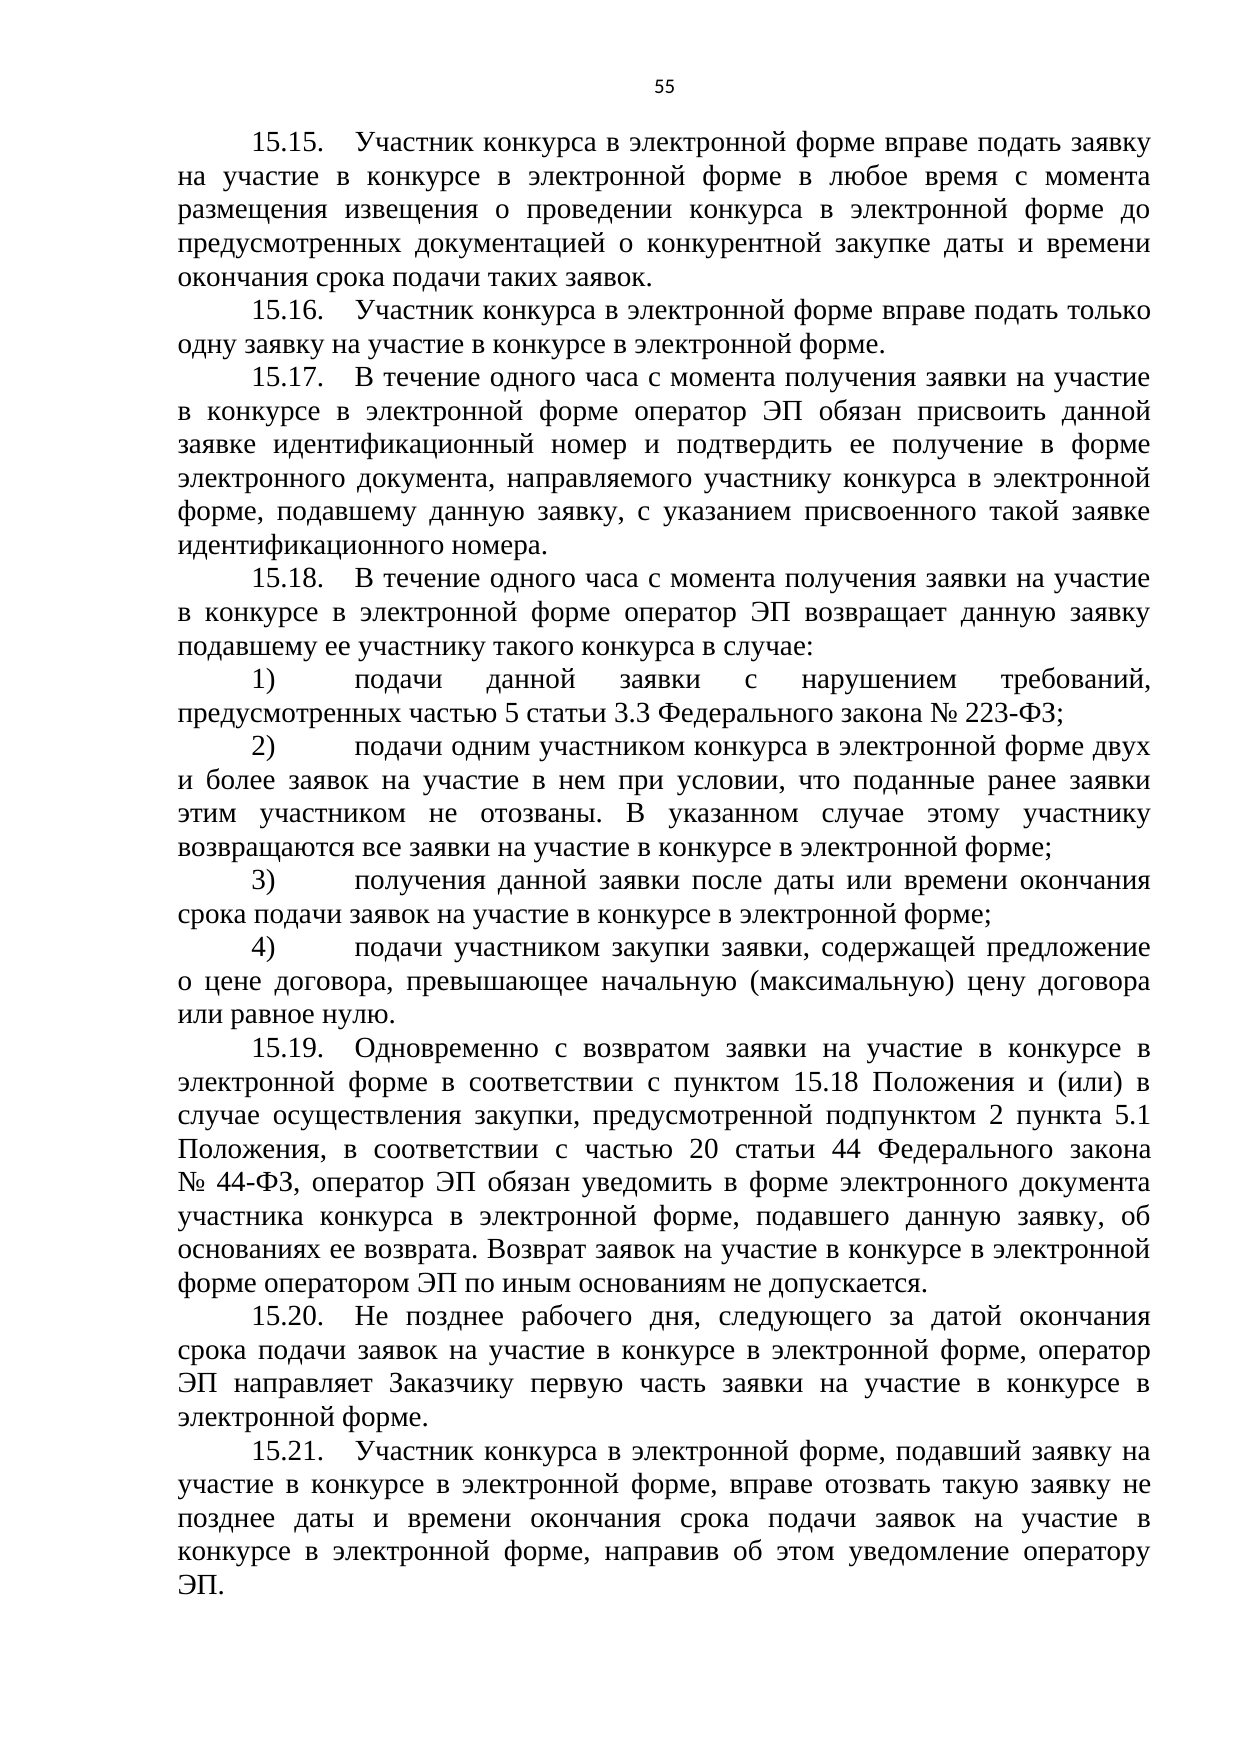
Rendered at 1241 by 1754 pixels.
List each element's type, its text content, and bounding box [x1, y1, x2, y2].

list В течение одного часа с момента получения заявки на участие в конкурсе в электронной форме оператор ЭП обязан присвоить данной заявке идентификационный номер и подтвердить ее получение в форме электронного документа, направляемого участнику конкурса в электронной форме, подавшему данную заявку, с указанием присвоенного такой заявке идентификационного номера. [177, 359, 1152, 561]
list Участник конкурса в электронной форме вправе подать заявку на участие в конкурсе в электронной форме в любое время с момента размещения извещения о проведении конкурса в электронной форме до предусмотренных документацией о конкурентной закупке даты и времени окончания срока подачи таких заявок. [177, 124, 1152, 292]
text 3) получения данной заявки после даты или времени окончания срока подачи заявок на участие в конкурсе в электронной форме; [177, 862, 1152, 929]
text 2) подачи одним участником конкурса в электронной форме двух и более заявок на участие в нем при условии, что поданные ранее заявки этим участником не отозваны. В указанном случае этому участнику возвращаются все заявки на участие в конкурсе в электронной форме; [177, 728, 1152, 862]
list В течение одного часа с момента получения заявки на участие в конкурсе в электронной форме оператор ЭП возвращает данную заявку подавшему ее участнику такого конкурса в случае: [177, 561, 1152, 661]
text 1) подачи данной заявки с нарушением требований, предусмотренных частью 5 статьи 3.3 Федерального закона № 223-ФЗ; [177, 661, 1152, 728]
list Не позднее рабочего дня, следующего за датой окончания срока подачи заявок на участие в конкурсе в электронной форме, оператор ЭП направляет Заказчику первую часть заявки на участие в конкурсе в электронной форме. [177, 1298, 1152, 1433]
list Одновременно с возвратом заявки на участие в конкурсе в электронной форме в соответствии с пунктом 15.18 Положения и (или) в случае осуществления закупки, предусмотренной подпунктом 2 пункта 5.1 Положения, в соответствии с частью 20 статьи 44 Федерального закона № 44-ФЗ, оператор ЭП обязан уведомить в форме электронного документа участника конкурса в электронной форме, подавшего данную заявку, об основаниях ее возврата. Возврат заявок на участие в конкурсе в электронной форме оператором ЭП по иным основаниям не допускается. [177, 1030, 1152, 1298]
list Участник конкурса в электронной форме вправе подать только одну заявку на участие в конкурсе в электронной форме. [177, 292, 1152, 359]
list Участник конкурса в электронной форме, подавший заявку на участие в конкурсе в электронной форме, вправе отозвать такую заявку не позднее даты и времени окончания срока подачи заявок на участие в конкурсе в электронной форме, направив об этом уведомление оператору ЭП. [177, 1433, 1152, 1600]
text 4) подачи участником закупки заявки, содержащей предложение о цене договора, превышающее начальную (максимальную) цену договора или равное нулю. [177, 929, 1152, 1030]
